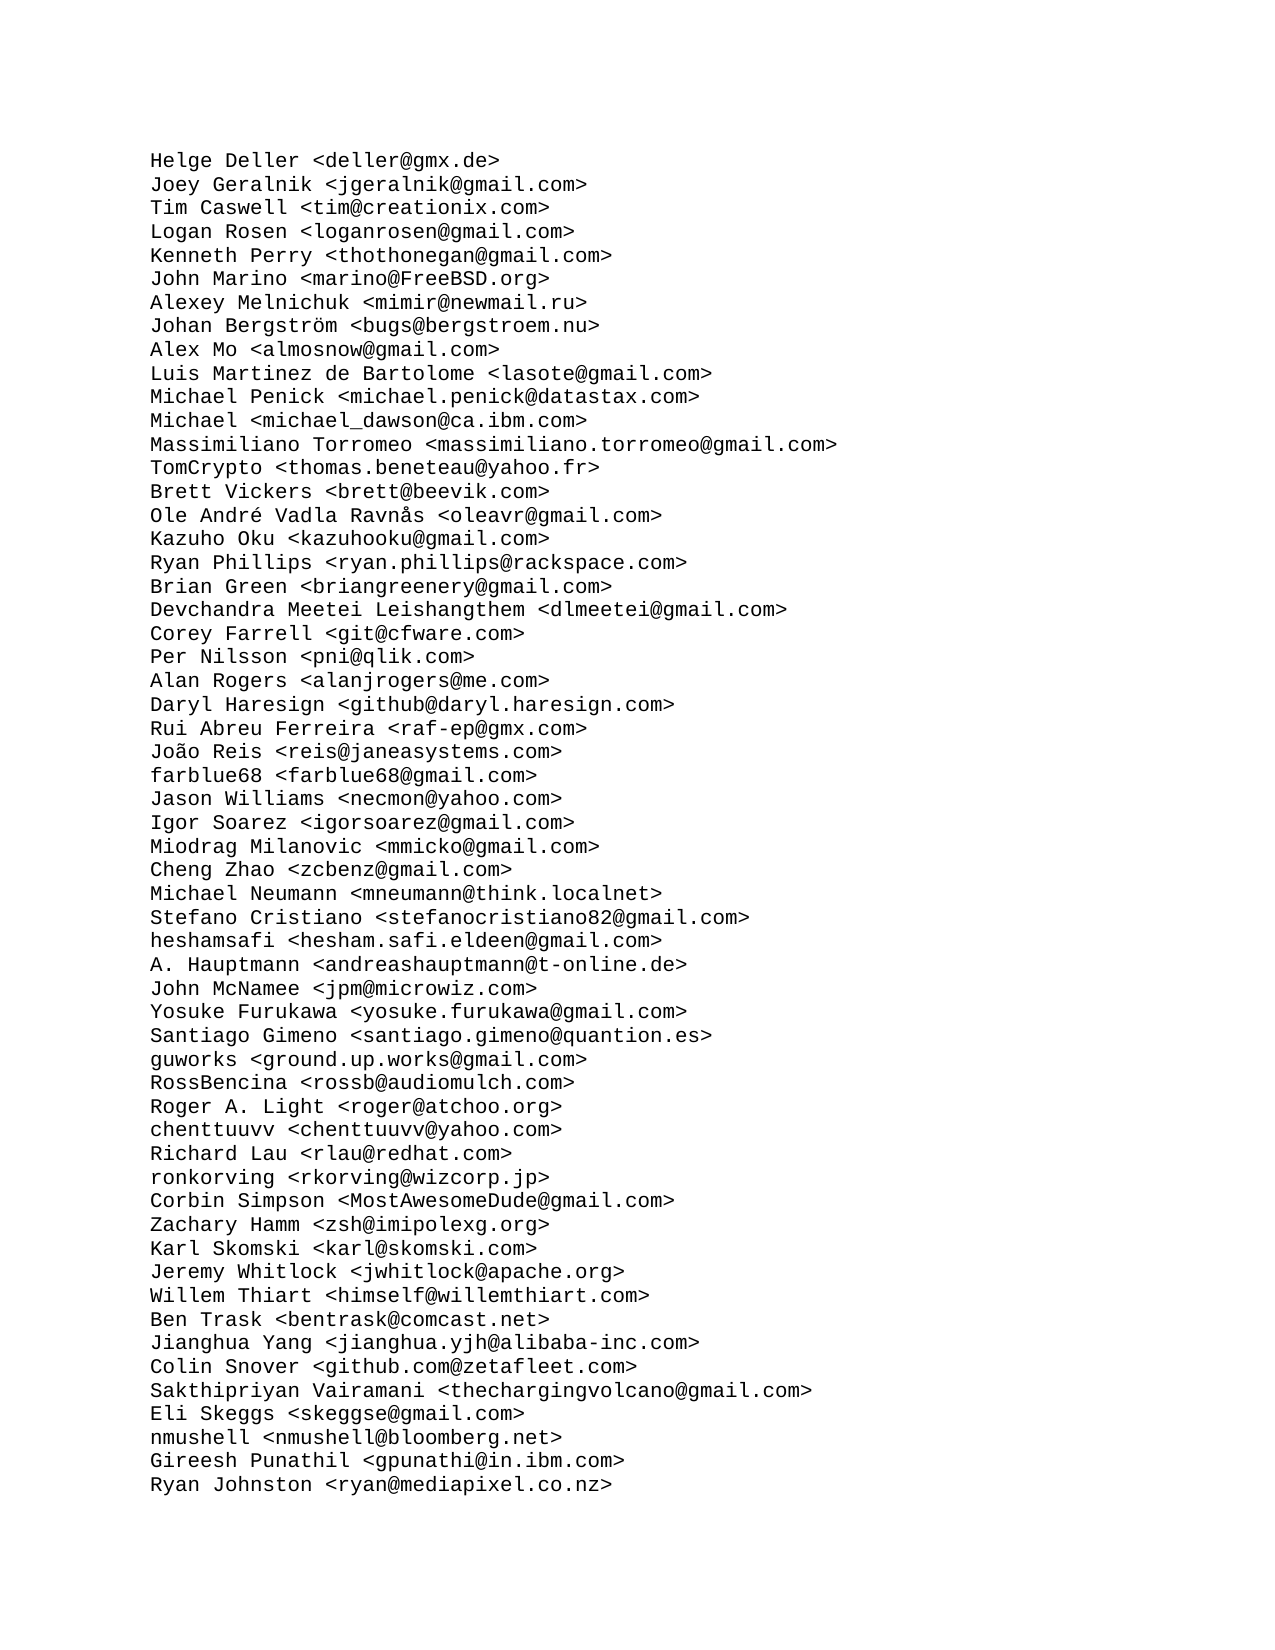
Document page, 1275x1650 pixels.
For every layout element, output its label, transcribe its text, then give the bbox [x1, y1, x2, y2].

text Brian Green <briangreenery@gmail.com> [150, 576, 1125, 599]
text Tim Caswell <tim@creationix.com> [150, 197, 1125, 221]
text Massimiliano Torromeo <massimiliano.torromeo@gmail.com> [150, 434, 1125, 457]
text Stefano Cristiano <stefanocristiano82@gmail.com> [150, 907, 1125, 930]
text Joey Geralnik <jgeralnik@gmail.com> [150, 174, 1125, 197]
text A. Hauptmann <andreashauptmann@t-online.de> [150, 954, 1125, 978]
text nmushell <nmushell@bloomberg.net> [150, 1427, 1125, 1451]
text Luis Martinez de Bartolome <lasote@gmail.com> [150, 363, 1125, 386]
text John McNamee <jpm@microwiz.com> [150, 978, 1125, 1001]
text Per Nilsson <pni@qlik.com> [150, 647, 1125, 670]
text TomCrypto <thomas.beneteau@yahoo.fr> [150, 457, 1125, 481]
text Yosuke Furukawa <yosuke.furukawa@gmail.com> [150, 1001, 1125, 1025]
text Santiago Gimeno <santiago.gimeno@quantion.es> [150, 1025, 1125, 1048]
text Helge Deller <deller@gmx.de> [150, 150, 1125, 174]
text João Reis <reis@janeasystems.com> [150, 741, 1125, 765]
text Eli Skeggs <skeggse@gmail.com> [150, 1403, 1125, 1427]
text Kazuho Oku <kazuhooku@gmail.com> [150, 528, 1125, 552]
text Zachary Hamm <zsh@imipolexg.org> [150, 1214, 1125, 1238]
text chenttuuvv <chenttuuvv@yahoo.com> [150, 1119, 1125, 1143]
text Ben Trask <bentrask@comcast.net> [150, 1309, 1125, 1332]
text Alan Rogers <alanjrogers@me.com> [150, 670, 1125, 694]
text farblue68 <farblue68@gmail.com> [150, 765, 1125, 788]
text Devchandra Meetei Leishangthem <dlmeetei@gmail.com> [150, 599, 1125, 623]
text Willem Thiart <himself@willemthiart.com> [150, 1285, 1125, 1309]
text Kenneth Perry <thothonegan@gmail.com> [150, 244, 1125, 268]
text Corbin Simpson <MostAwesomeDude@gmail.com> [150, 1190, 1125, 1214]
text Sakthipriyan Vairamani <thechargingvolcano@gmail.com> [150, 1379, 1125, 1403]
text Ole André Vadla Ravnås <oleavr@gmail.com> [150, 505, 1125, 528]
text Cheng Zhao <zcbenz@gmail.com> [150, 859, 1125, 883]
text Miodrag Milanovic <mmicko@gmail.com> [150, 836, 1125, 859]
text Roger A. Light <roger@atchoo.org> [150, 1096, 1125, 1119]
text Jianghua Yang <jianghua.yjh@alibaba-inc.com> [150, 1332, 1125, 1356]
text John Marino <marino@FreeBSD.org> [150, 268, 1125, 292]
text Ryan Johnston <ryan@mediapixel.co.nz> [150, 1474, 1125, 1498]
text RossBencina <rossb@audiomulch.com> [150, 1072, 1125, 1096]
text Colin Snover <github.com@zetafleet.com> [150, 1356, 1125, 1379]
text Michael <michael_dawson@ca.ibm.com> [150, 410, 1125, 434]
text Igor Soarez <igorsoarez@gmail.com> [150, 812, 1125, 836]
text Michael Penick <michael.penick@datastax.com> [150, 386, 1125, 410]
text Alexey Melnichuk <mimir@newmail.ru> [150, 292, 1125, 316]
text Rui Abreu Ferreira <raf-ep@gmx.com> [150, 717, 1125, 741]
text Gireesh Punathil <gpunathi@in.ibm.com> [150, 1451, 1125, 1474]
text Logan Rosen <loganrosen@gmail.com> [150, 221, 1125, 244]
text Karl Skomski <karl@skomski.com> [150, 1238, 1125, 1261]
text Ryan Phillips <ryan.phillips@rackspace.com> [150, 552, 1125, 576]
text heshamsafi <hesham.safi.eldeen@gmail.com> [150, 930, 1125, 954]
text Michael Neumann <mneumann@think.localnet> [150, 883, 1125, 907]
text Alex Mo <almosnow@gmail.com> [150, 339, 1125, 363]
text Daryl Haresign <github@daryl.haresign.com> [150, 694, 1125, 717]
text Corey Farrell <git@cfware.com> [150, 623, 1125, 647]
text ronkorving <rkorving@wizcorp.jp> [150, 1167, 1125, 1190]
text Jeremy Whitlock <jwhitlock@apache.org> [150, 1261, 1125, 1285]
text Brett Vickers <brett@beevik.com> [150, 481, 1125, 505]
text Jason Williams <necmon@yahoo.com> [150, 788, 1125, 812]
text Johan Bergström <bugs@bergstroem.nu> [150, 316, 1125, 339]
text guworks <ground.up.works@gmail.com> [150, 1048, 1125, 1072]
text Richard Lau <rlau@redhat.com> [150, 1143, 1125, 1167]
